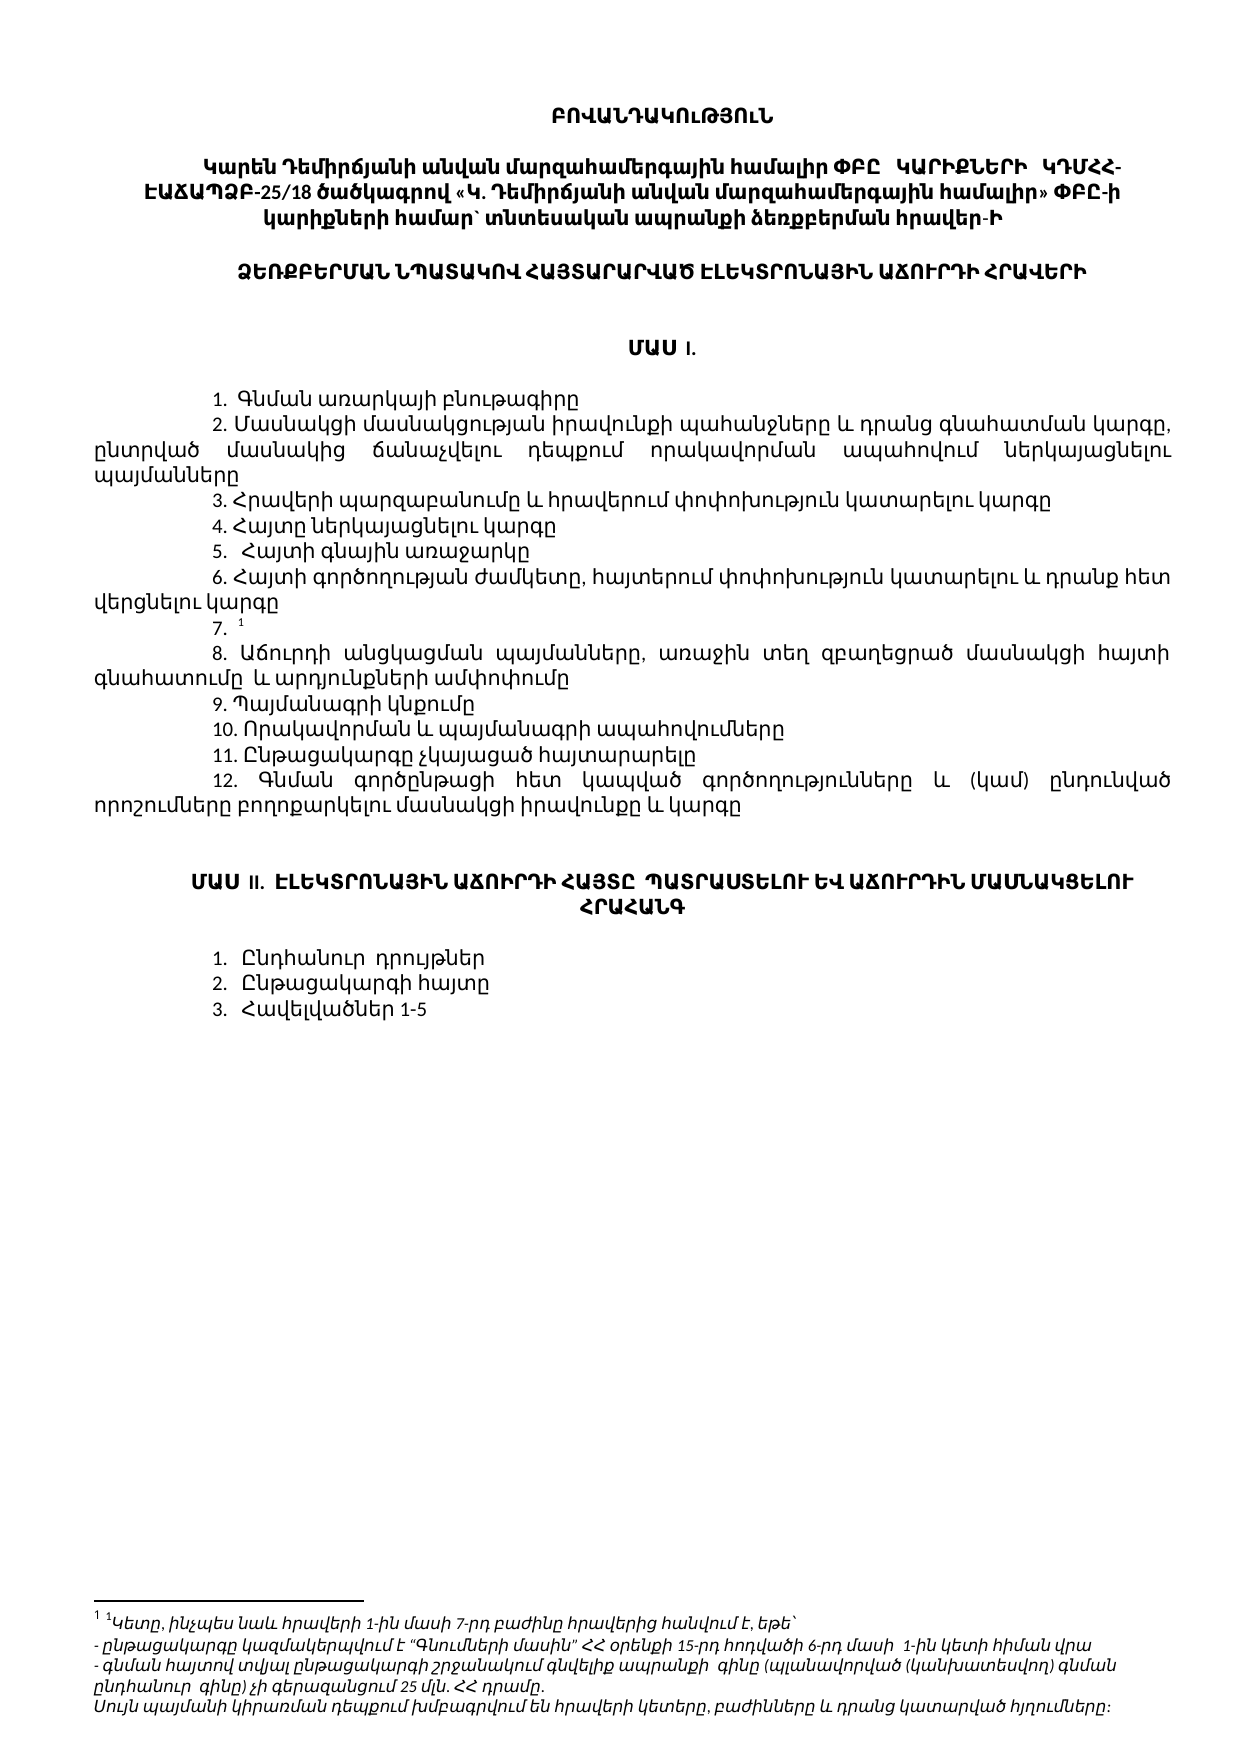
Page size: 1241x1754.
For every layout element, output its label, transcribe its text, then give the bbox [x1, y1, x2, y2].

text ՄԱՍ II. ԷԼԵԿՏՐՈՆԱՅԻՆ ԱՃՈԻՐԴԻ ՀԱՅՏԸ ՊԱՏՐԱՍՏԵԼՈՒ ԵՎ ԱՃՈՒՐԴԻՆ ՄԱՍՆԱԿՑԵԼՈՒ ՀՐԱՀԱՆԳ [94, 869, 1171, 920]
text 4. Հայտը ներկայացնելու կարգը [94, 513, 1171, 538]
text ԲՈՎԱՆԴԱԿՈւԹՅՈւՆ [94, 103, 1171, 128]
text 3. Հավելվածներ 1-5 [94, 996, 1171, 1021]
text 11. Ընթացակարգը չկայացած հայտարարելը [94, 742, 1171, 767]
text 5. Հայտի գնային առաջարկը [94, 538, 1171, 564]
text ՁԵՌՔԲԵՐՄԱՆ ՆՊԱՏԱԿՈՎ ՀԱՅՏԱՐԱՐՎԱԾ ԷԼԵԿՏՐՈՆԱՅԻՆ ԱՃՈՒՐԴԻ ՀՐԱՎԵՐԻ [94, 259, 1171, 284]
text 12. Գնման գործընթացի հետ կապված գործողությունները և (կամ) ընդունված որոշումները բողոքարկելու մասնակցի իրավունքը և կարգը [94, 767, 1171, 818]
text 7. 1 [94, 615, 1171, 640]
text 1. Գնման առարկայի բնութագիրը [94, 386, 1171, 411]
text 8. Աճուրդի անցկացման պայմանները, առաջին տեղ զբաղեցրած մասնակցի հայտի գնահատումը և արդյունքների ամփոփումը [94, 640, 1171, 691]
text 3. Հրավերի պարզաբանումը և հրավերում փոփոխություն կատարելու կարգը [94, 488, 1171, 513]
text 6. Հայտի գործողության ժամկետը, հայտերում փոփոխություն կատարելու և դրանք հետ վերցնելու կարգը [94, 564, 1171, 615]
text 2. Ընթացակարգի հայտը [94, 971, 1171, 996]
text 2. Մասնակցի մասնակցության իրավունքի պահանջները և դրանց գնահատման կարգը, ընտրված մասնակից ճանաչվելու դեպքում որակավորման ապահովում ներկայացնելու պայմանները [94, 411, 1171, 488]
text 10. Որակավորման և պայմանագրի ապահովումները [94, 716, 1171, 742]
text Կարեն Դեմիրճյանի անվան մարզահամերգային համալիր ՓԲԸ ԿԱՐԻՔՆԵՐԻ ԿԴՄՀՀ-ԷԱՃԱՊՁԲ-25/18 ծածկագրով «Կ. Դեմիրճյանի անվան մարզահամերգային համալիր» ՓԲԸ-ի կարիքների համար` տնտեսական ապրանքի ձեռքբերման հրավեր-Ի [94, 154, 1171, 230]
text 9. Պայմանագրի կնքումը [94, 691, 1171, 716]
text ՄԱՍ I. [94, 335, 1171, 361]
text 1. Ընդհանուր դրույթներ [94, 945, 1171, 971]
